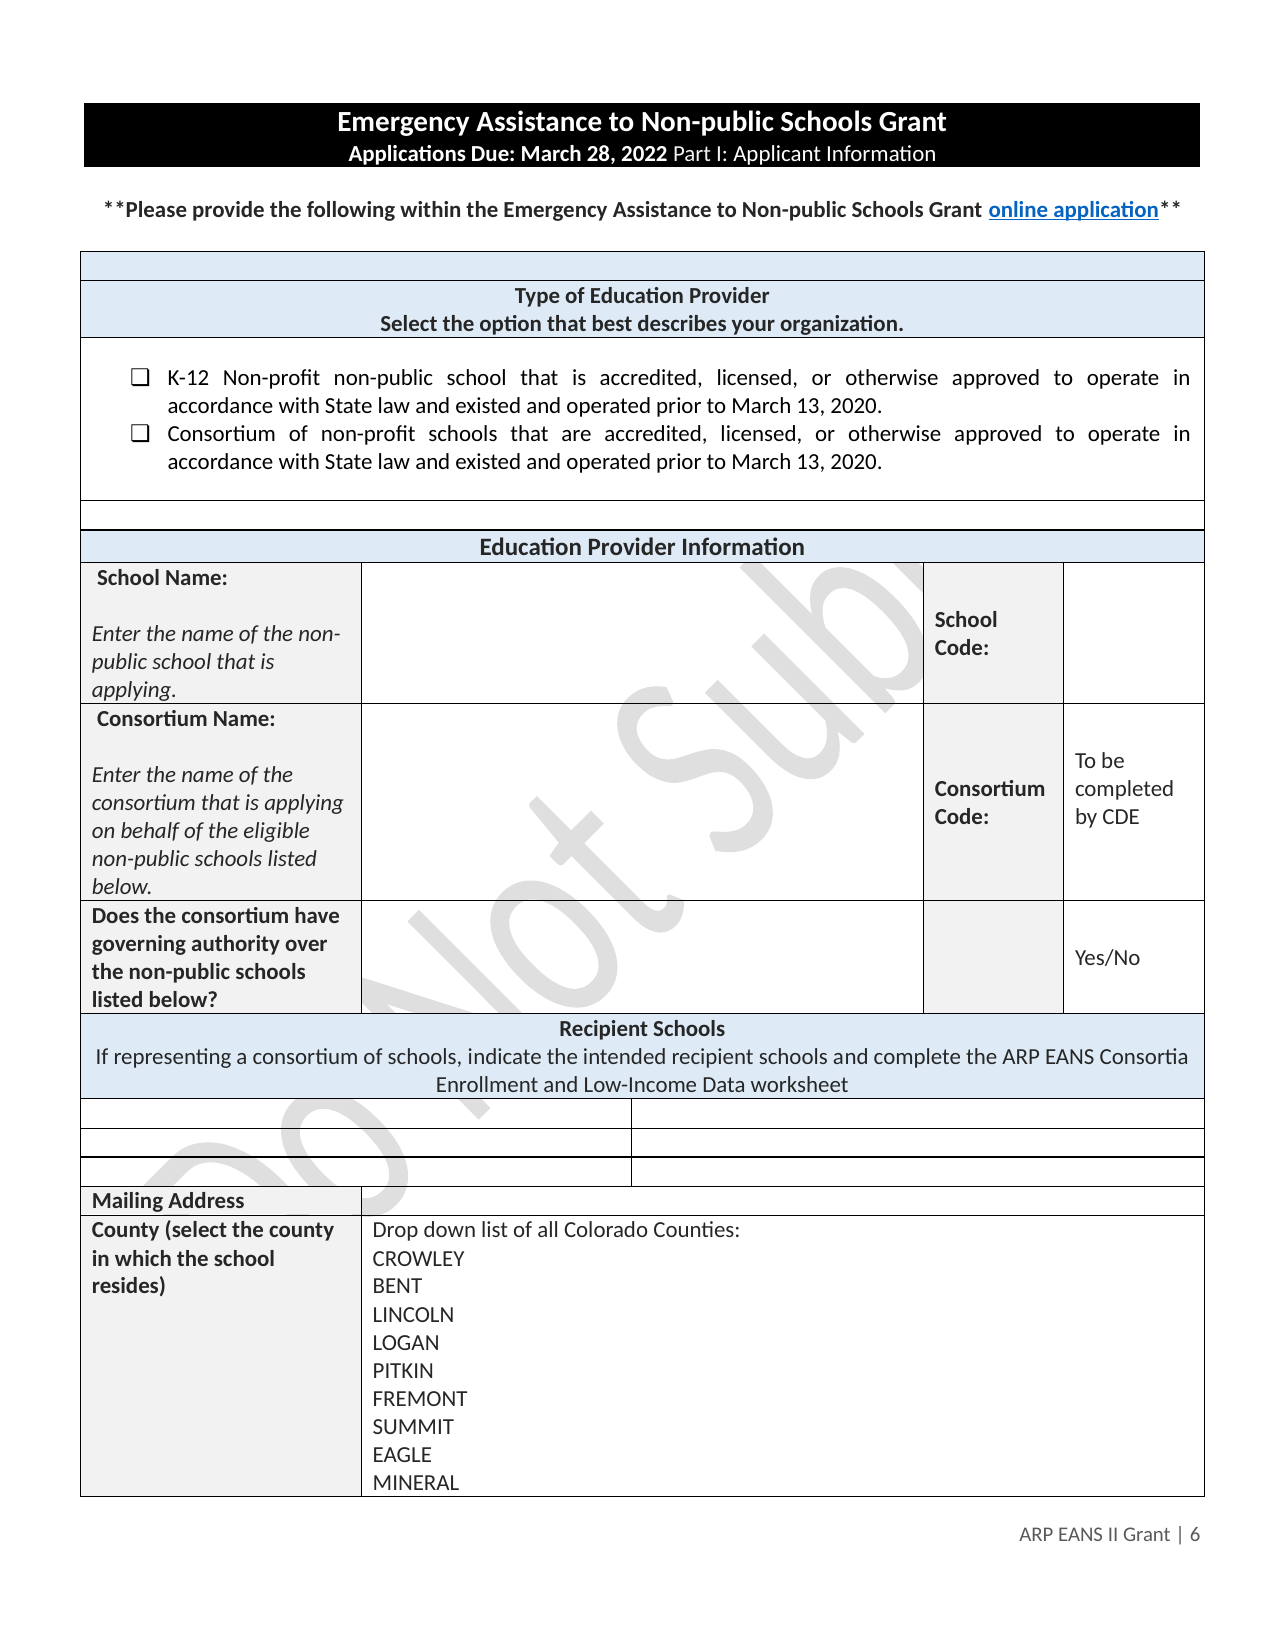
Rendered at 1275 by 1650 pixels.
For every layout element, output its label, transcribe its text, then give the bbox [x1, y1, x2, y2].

table_cell [362, 704, 923, 900]
table_cell [924, 901, 1063, 1013]
table_cell To be completed by CDE [1064, 704, 1204, 900]
table_cell Yes/No [1064, 901, 1204, 1013]
table_header [81, 252, 1204, 280]
table_cell School Code: [924, 563, 1063, 703]
table_cell [632, 1129, 1204, 1156]
table_cell Does the consortium have governing authority over the non-public schools listed below? [81, 901, 361, 1013]
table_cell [362, 1216, 1204, 1496]
table_cell [1064, 563, 1204, 703]
text **Please provide the following within the Emergency Assistance to Non-public Schools Grant online application** [84, 195, 1200, 223]
text Emergency Assistance to Non-public Schools Grant [84, 103, 1200, 139]
table_cell [632, 1158, 1204, 1186]
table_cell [81, 1216, 361, 1496]
table_cell [362, 901, 923, 1013]
table_cell [81, 1158, 631, 1186]
table_cell School Name: Enter the name of the non-public school that is applying. [81, 563, 361, 703]
table_cell [632, 1099, 1204, 1127]
table_cell Education Provider Information [81, 531, 1204, 562]
table_cell [81, 1099, 631, 1127]
text Applications Due: March 28, 2022 Part I: Applicant Information [84, 139, 1200, 167]
table_cell Consortium Code: [924, 704, 1063, 900]
table_cell [362, 1187, 1204, 1214]
table_cell [81, 1129, 631, 1156]
table_cell Consortium Name: Enter the name of the consortium that is applying on behalf of the eligible non-public schools listed below. [81, 704, 361, 900]
table_cell [362, 563, 923, 703]
table_cell Mailing Address [81, 1187, 361, 1214]
table_cell Recipient Schools If representing a consortium of schools, indicate the intended recipient schools and complete the ARP EANS Consortia Enrollment and Low-Income Data worksheet [81, 1014, 1204, 1098]
